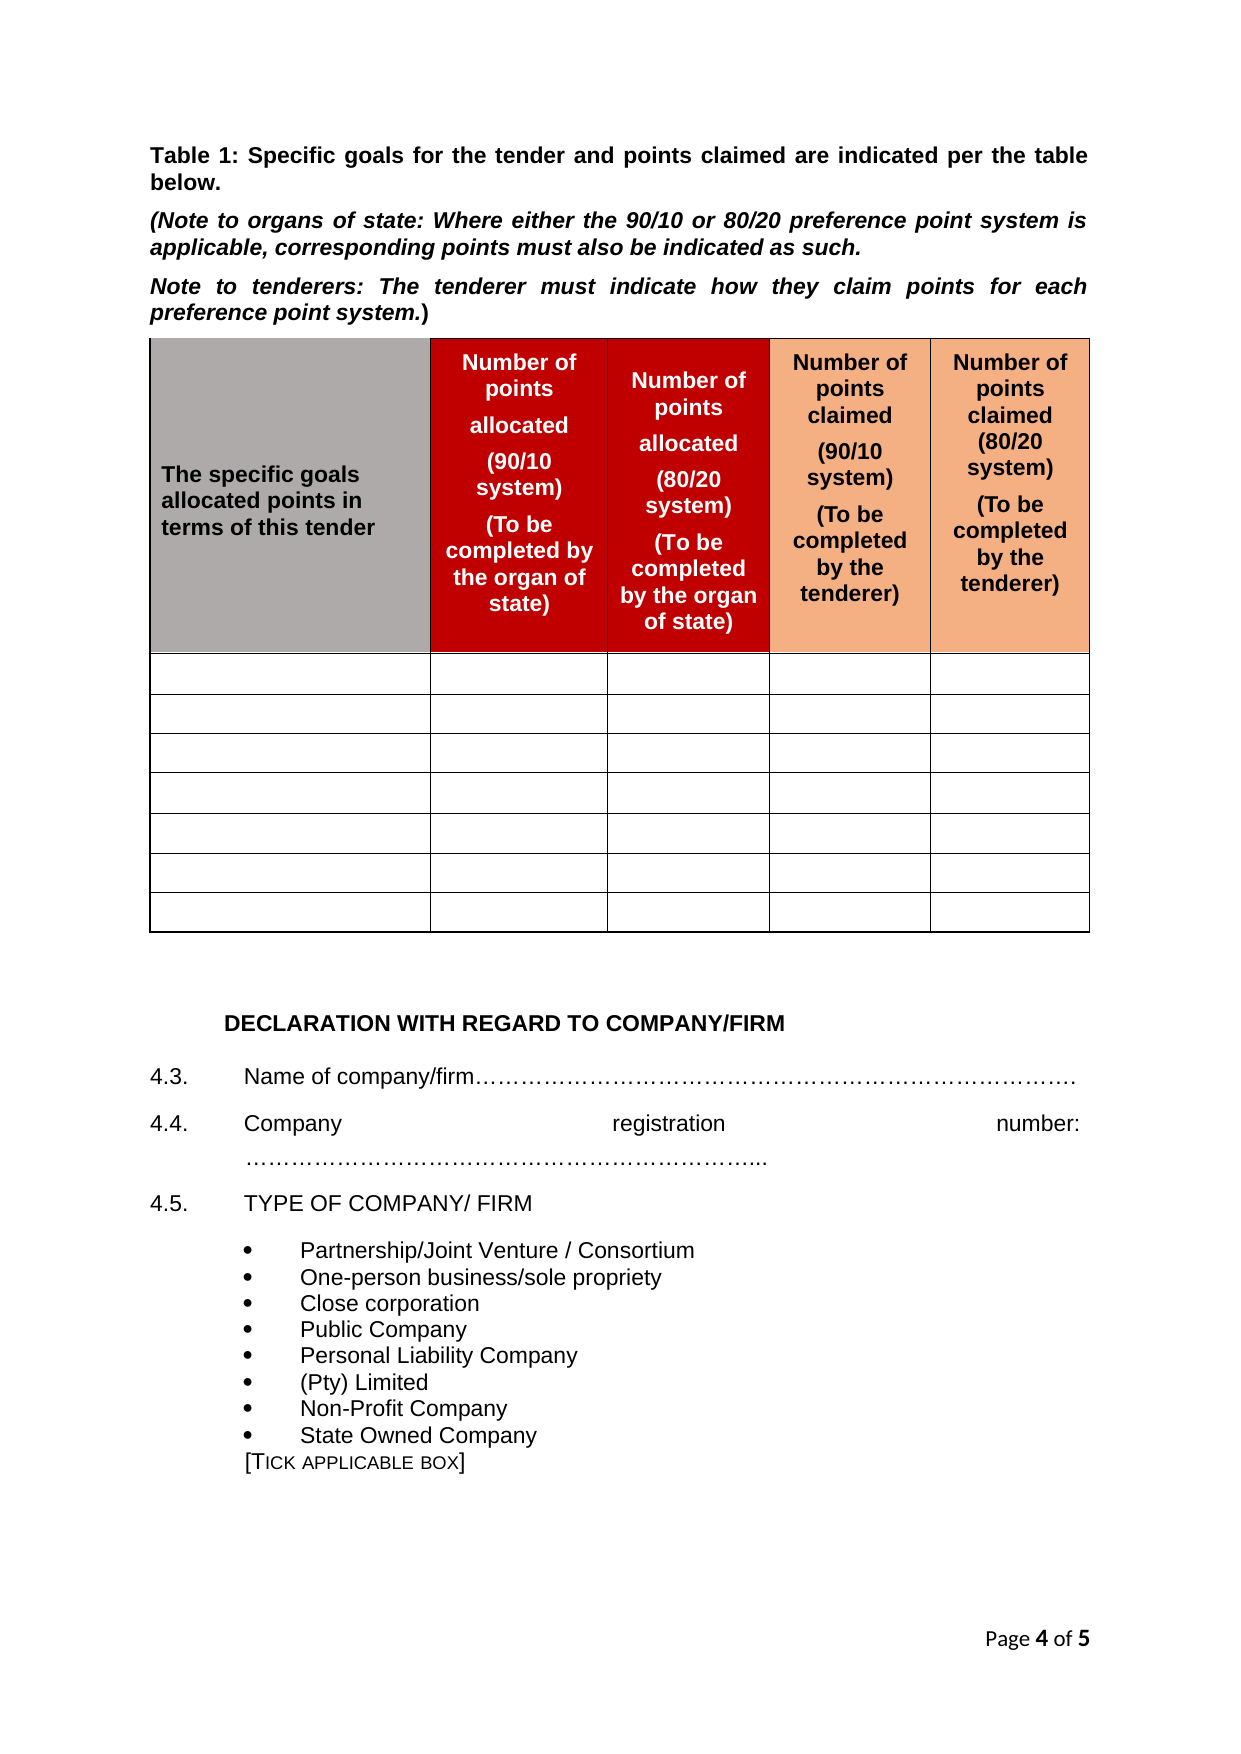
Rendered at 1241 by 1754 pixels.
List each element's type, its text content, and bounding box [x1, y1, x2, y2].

table_cell [431, 893, 607, 931]
table_cell [770, 893, 930, 931]
table_cell [770, 854, 930, 892]
table_cell [608, 814, 769, 853]
table_header Number of points claimed (90/10 system) (To be completed by the tenderer) [770, 339, 930, 652]
list Name of company/firm……………………………………………………………………. [150, 1063, 1090, 1089]
table_cell [431, 773, 607, 813]
text State Owned Company [244, 1422, 1090, 1448]
table_cell [931, 854, 1089, 892]
table_cell [608, 893, 769, 931]
table_cell [431, 814, 607, 853]
table_cell [431, 734, 607, 772]
text One-person business/sole propriety [244, 1263, 1090, 1290]
table_cell [770, 695, 930, 733]
text DECLARATION WITH REGARD TO COMPANY/FIRM [150, 1010, 1090, 1037]
text Close corporation [244, 1290, 1090, 1316]
table_cell [151, 773, 430, 813]
table_cell [431, 695, 607, 733]
text Table 1: Specific goals for the tender and points claimed are indicated per the table below. [150, 142, 1090, 195]
text Non-Profit Company [244, 1395, 1090, 1422]
text Partnership/Joint Venture / Consortium [244, 1237, 1090, 1263]
table_cell [770, 814, 930, 853]
text Note to tenderers: The tenderer must indicate how they claim points for each preference point system.) [150, 273, 1090, 325]
text [Tick applicable box] [244, 1448, 1090, 1474]
table_cell [931, 695, 1089, 733]
table_header The specific goals allocated points in terms of this tender [151, 338, 430, 652]
table_header Number of points allocated (90/10 system) (To be completed by the organ of state) [431, 339, 607, 652]
list TYPE OF COMPANY/ FIRM [150, 1190, 1090, 1217]
table_cell [151, 734, 430, 772]
table_header Number of points allocated (80/20 system) (To be completed by the organ of state) [608, 339, 769, 652]
table_cell [151, 695, 430, 733]
list Company registration number: …………………………………………………………... [150, 1109, 1080, 1170]
text (Note to organs of state: Where either the 90/10 or 80/20 preference point system is applicable, corresponding points must also be indicated as such. [150, 207, 1090, 260]
table_cell [608, 854, 769, 892]
table_cell [608, 654, 769, 693]
table_cell [931, 734, 1089, 772]
table_cell [931, 773, 1089, 813]
table_cell [770, 654, 930, 693]
table_cell [608, 695, 769, 733]
table_cell [608, 734, 769, 772]
text Personal Liability Company [244, 1342, 1090, 1369]
table_header Number of points claimed (80/20 system) (To be completed by the tenderer) [931, 339, 1089, 652]
table_cell [931, 654, 1089, 693]
table_cell [608, 773, 769, 813]
table_cell [931, 814, 1089, 853]
table_cell [770, 734, 930, 772]
table_cell [431, 654, 607, 693]
table_cell [151, 814, 430, 853]
table_cell [151, 893, 430, 931]
table_cell [931, 893, 1089, 931]
table_cell [431, 854, 607, 892]
text (Pty) Limited [244, 1369, 1090, 1395]
text Public Company [244, 1316, 1090, 1342]
table_cell [770, 773, 930, 813]
table_cell [151, 854, 430, 892]
table_cell [151, 654, 430, 693]
